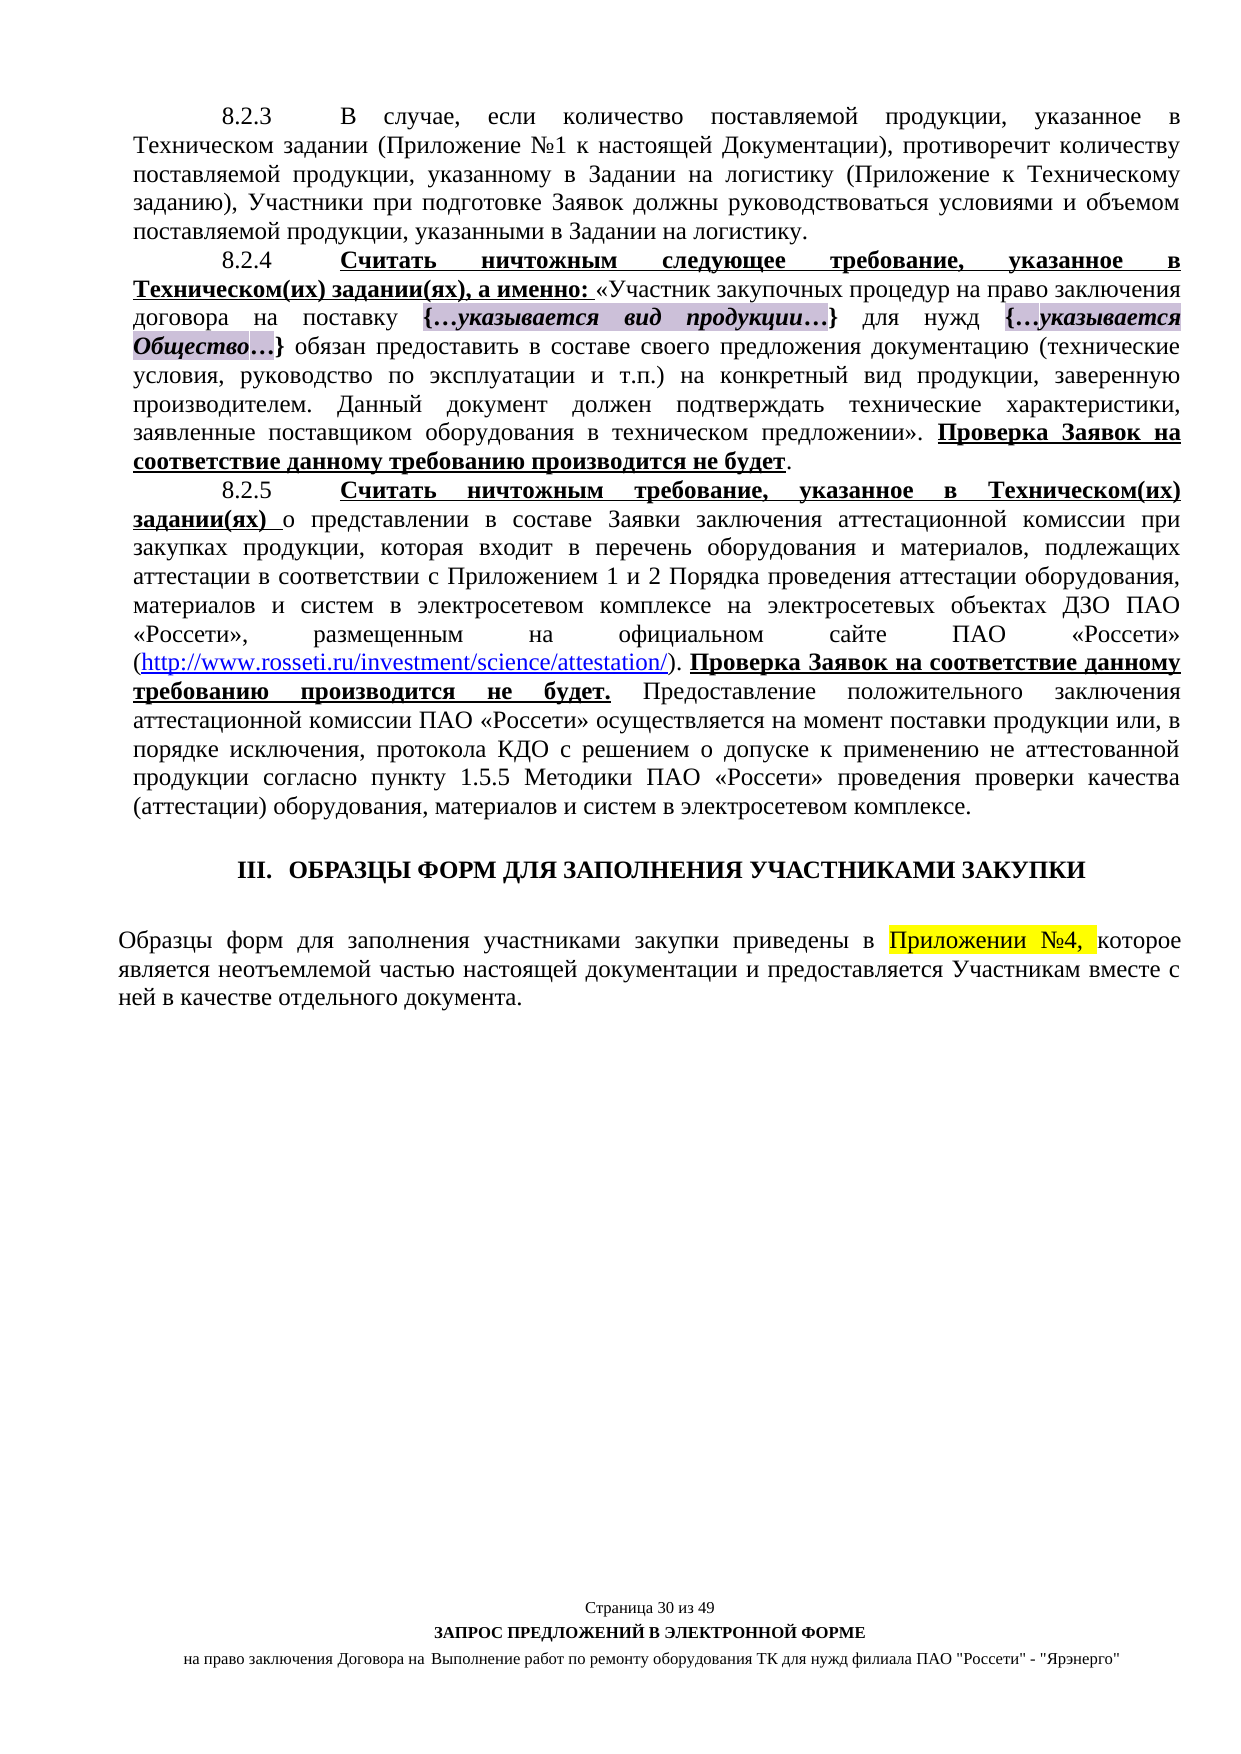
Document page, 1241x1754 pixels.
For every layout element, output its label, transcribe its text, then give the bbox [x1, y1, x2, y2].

subtitle В случае, если количество поставляемой продукции, указанное в Техническом задании (Приложение №1 к настоящей Документации), противоречит количеству поставляемой продукции, указанному в Задании на логистику (Приложение к Техническому заданию), Участники при подготовке Заявок должны руководствоваться условиями и объемом поставляемой продукции, указанными в Задании на логистику. [133, 101, 1181, 245]
subtitle Считать ничтожным следующее требование, указанное в Техническом(их) задании(ях), а именно: «Участник закупочных процедур на право заключения договора на поставку {…указывается вид продукции…} для нужд {…указывается Общество…} обязан предоставить в составе своего предложения документацию (технические условия, руководство по эксплуатации и т.п.) на конкретный вид продукции, заверенную производителем. Данный документ должен подтверждать технические характеристики, заявленные поставщиком оборудования в техническом предложении». Проверка Заявок на соответствие данному требованию производится не будет. [133, 245, 1181, 475]
subtitle Считать ничтожным требование, указанное в Техническом(их) задании(ях) о представлении в составе Заявки заключения аттестационной комиссии при закупках продукции, которая входит в перечень оборудования и материалов, подлежащих аттестации в соответствии с Приложением 1 и 2 Порядка проведения аттестации оборудования, материалов и систем в электросетевом комплексе на электросетевых объектах ДЗО ПАО «Россети», размещенным на официальном сайте ПАО «Россети» (http://www.rosseti.ru/investment/science/attestation/). Проверка Заявок на соответствие данному требованию производится не будет. Предоставление положительного заключения аттестационной комиссии ПАО «Россети» осуществляется на момент поставки продукции или, в порядке исключения, протокола КДО с решением о допуске к применению не аттестованной продукции согласно пункту 1.5.5 Методики ПАО «Россети» проведения проверки качества (аттестации) оборудования, материалов и систем в электросетевом комплексе. [133, 475, 1181, 820]
subtitle Образцы форм для заполнения участниками закупки приведены в Приложении №4, которое является неотъемлемой частью настоящей документации и предоставляется Участникам вместе с ней в качестве отдельного документа. [118, 925, 1181, 1011]
subtitle ОБРАЗЦЫ ФОРМ ДЛЯ ЗАПОЛНЕНИЯ УЧАСТНИКАМИ ЗАКУПКИ [118, 855, 1181, 884]
